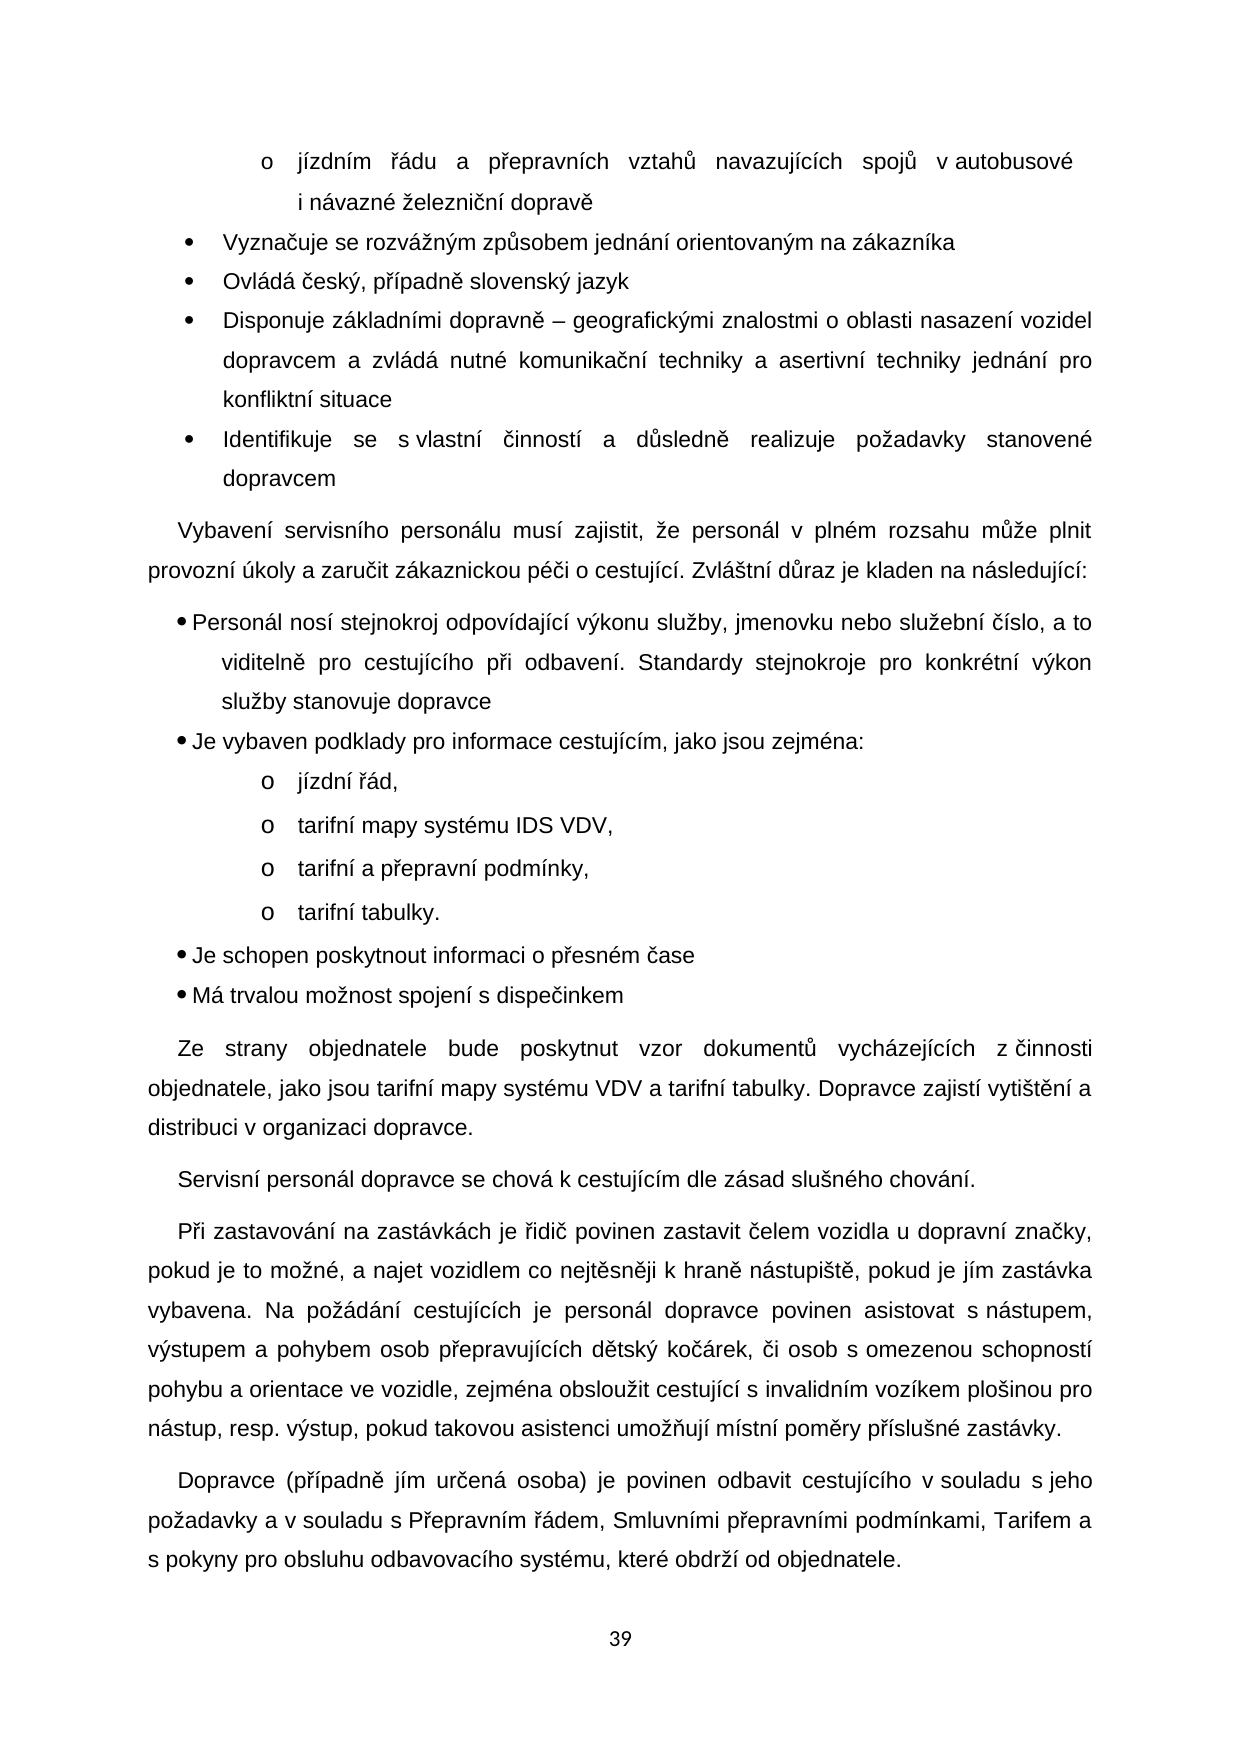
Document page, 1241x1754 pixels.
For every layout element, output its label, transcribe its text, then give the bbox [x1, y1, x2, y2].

list Ovládá český, případně slovenský jazyk [185, 268, 1093, 294]
list jízdním řádu a přepravních vztahů navazujících spojů v autobusové i návazné železniční dopravě [260, 148, 1093, 215]
text Dopravce (případně jím určená osoba) je povinen odbavit cestujícího v souladu s jeho požadavky a v souladu s Přepravním řádem, Smluvními přepravními podmínkami, Tarifem a s pokyny pro obsluhu odbavovacího systému, které obdrží od objednatele. [148, 1467, 1093, 1573]
list tarifní mapy systému IDS VDV, [260, 812, 1093, 841]
list tarifní tabulky. [260, 898, 1093, 927]
list Personál nosí stejnokroj odpovídající výkonu služby, jmenovku nebo služební číslo, a to viditelně pro cestujícího při odbavení. Standardy stejnokroje pro konkrétní výkon služby stanovuje dopravce [177, 609, 1093, 715]
list Disponuje základními dopravně – geografickými znalostmi o oblasti nasazení vozidel dopravcem a zvládá nutné komunikační techniky a asertivní techniky jednání pro konfliktní situace [185, 307, 1093, 413]
list Má trvalou možnost spojení s dispečinkem [177, 982, 1093, 1009]
text Ze strany objednatele bude poskytnut vzor dokumentů vycházejících z činnosti objednatele, jako jsou tarifní mapy systému VDV a tarifní tabulky. Dopravce zajistí vytištění a distribuci v organizaci dopravce. [148, 1035, 1093, 1140]
list Je vybaven podklady pro informace cestujícím, jako jsou zejména: [177, 728, 1093, 755]
text Vybavení servisního personálu musí zajistit, že personál v plném rozsahu může plnit provozní úkoly a zaručit zákaznickou péči o cestující. Zvláštní důraz je kladen na následující: [148, 517, 1093, 583]
list Identifikuje se s vlastní činností a důsledně realizuje požadavky stanovené dopravcem [185, 426, 1093, 492]
text Při zastavování na zastávkách je řidič povinen zastavit čelem vozidla u dopravní značky, pokud je to možné, a najet vozidlem co nejtěsněji k hraně nástupiště, pokud je jím zastávka vybavena. Na požádání cestujících je personál dopravce povinen asistovat s nástupem, výstupem a pohybem osob přepravujících dětský kočárek, či osob s omezenou schopností pohybu a orientace ve vozidle, zejména obsloužit cestující s invalidním vozíkem plošinou pro nástup, resp. výstup, pokud takovou asistenci umožňují místní poměry příslušné zastávky. [148, 1218, 1093, 1442]
list Vyznačuje se rozvážným způsobem jednání orientovaným na zákazníka [185, 228, 1093, 255]
list Je schopen poskytnout informaci o přesném čase [177, 942, 1093, 969]
list tarifní a přepravní podmínky, [260, 855, 1093, 884]
text Servisní personál dopravce se chová k cestujícím dle zásad slušného chování. [148, 1166, 1093, 1192]
list jízdní řád, [260, 768, 1093, 797]
